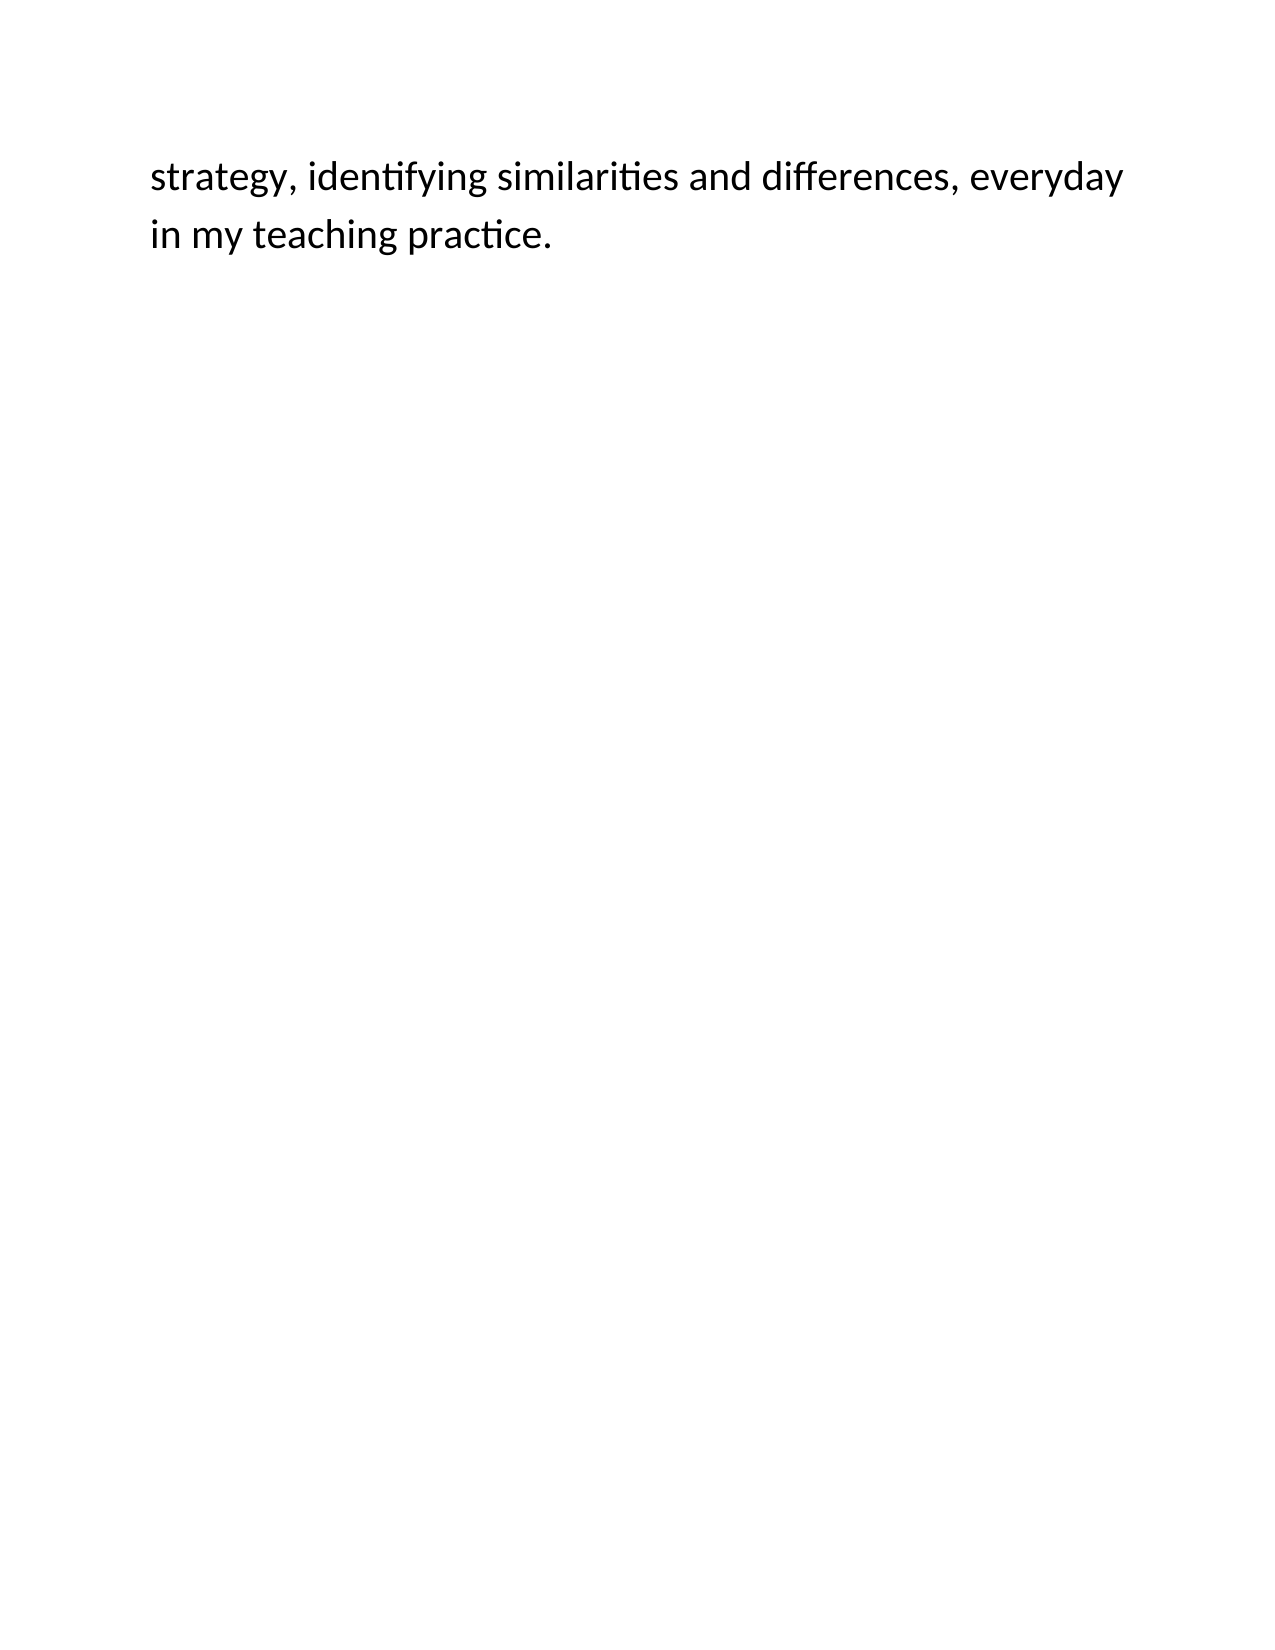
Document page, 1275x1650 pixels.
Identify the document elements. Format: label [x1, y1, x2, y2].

text [150, 150, 1125, 259]
